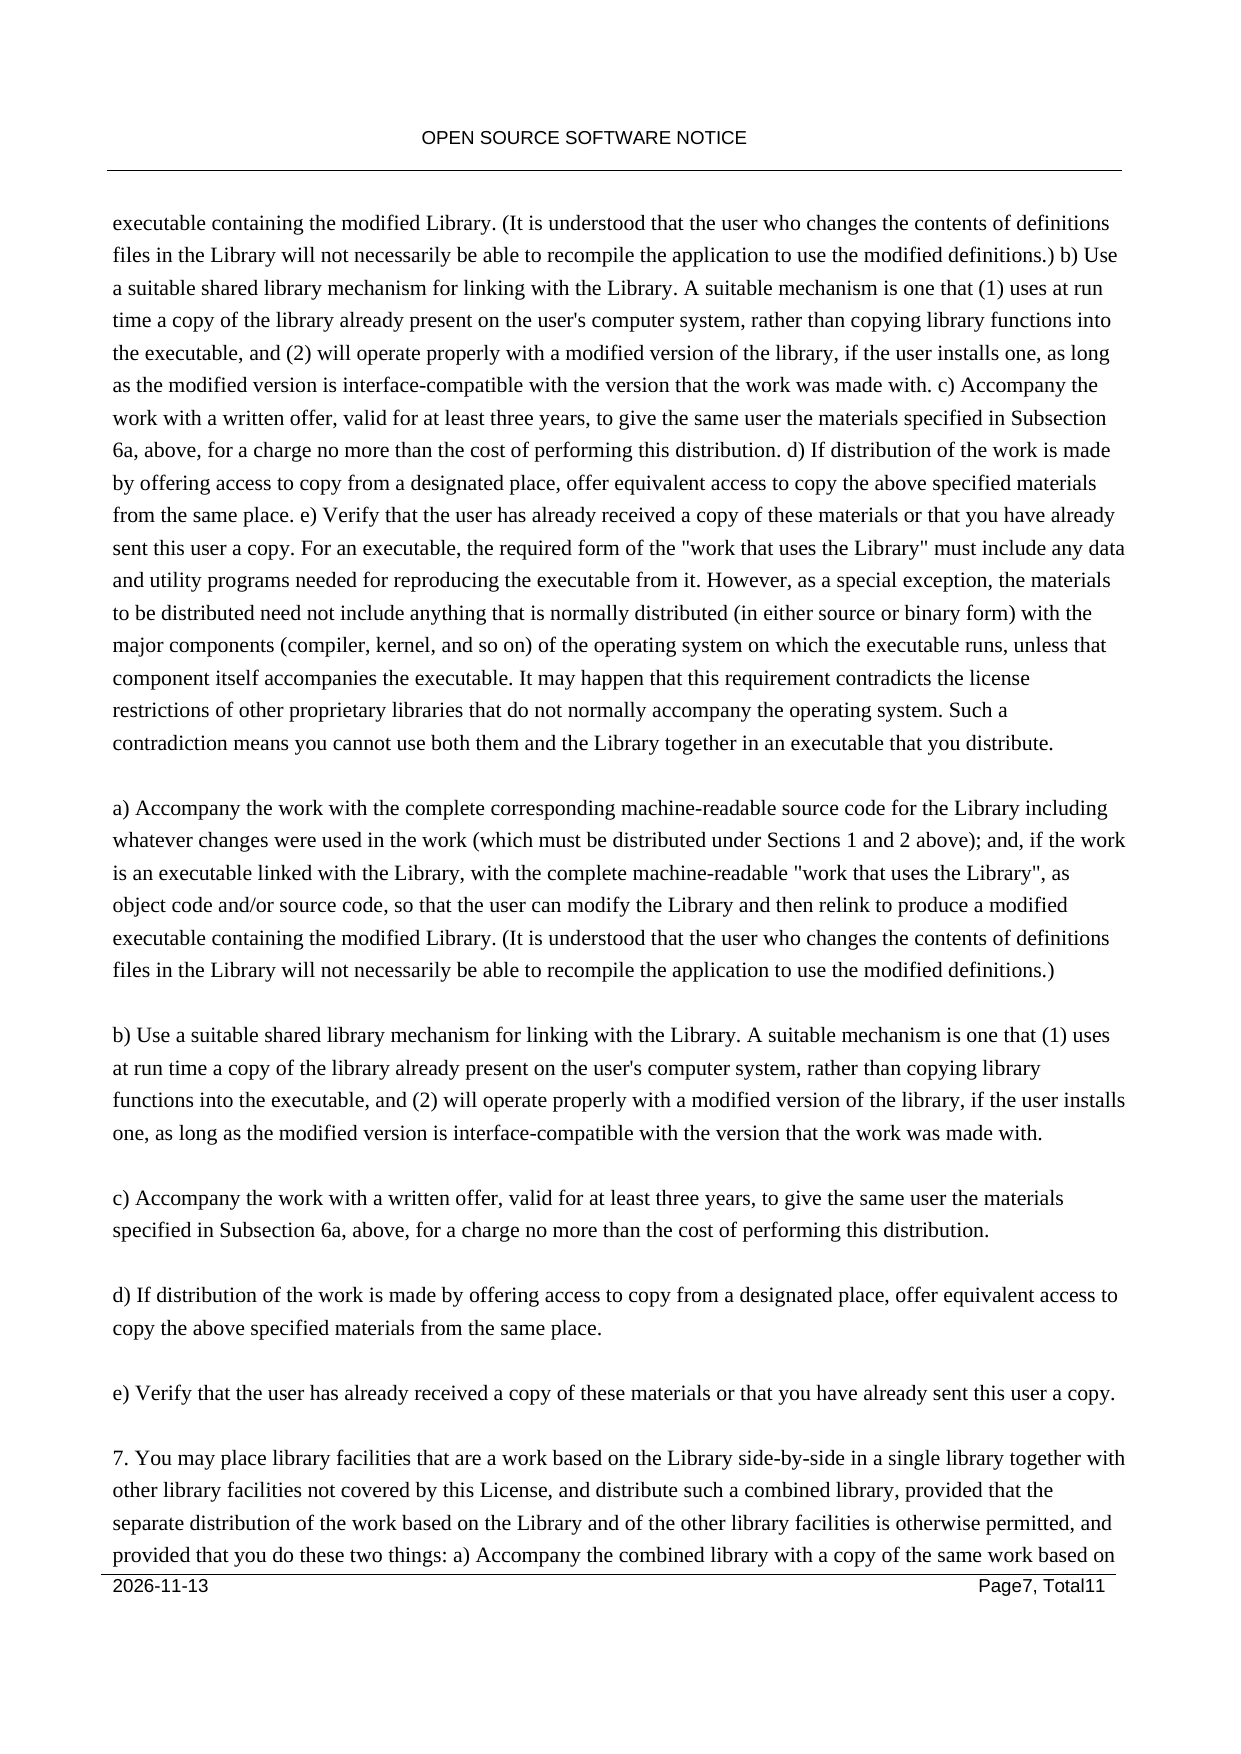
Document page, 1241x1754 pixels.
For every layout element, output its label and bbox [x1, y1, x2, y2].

text [112, 206, 1128, 1571]
